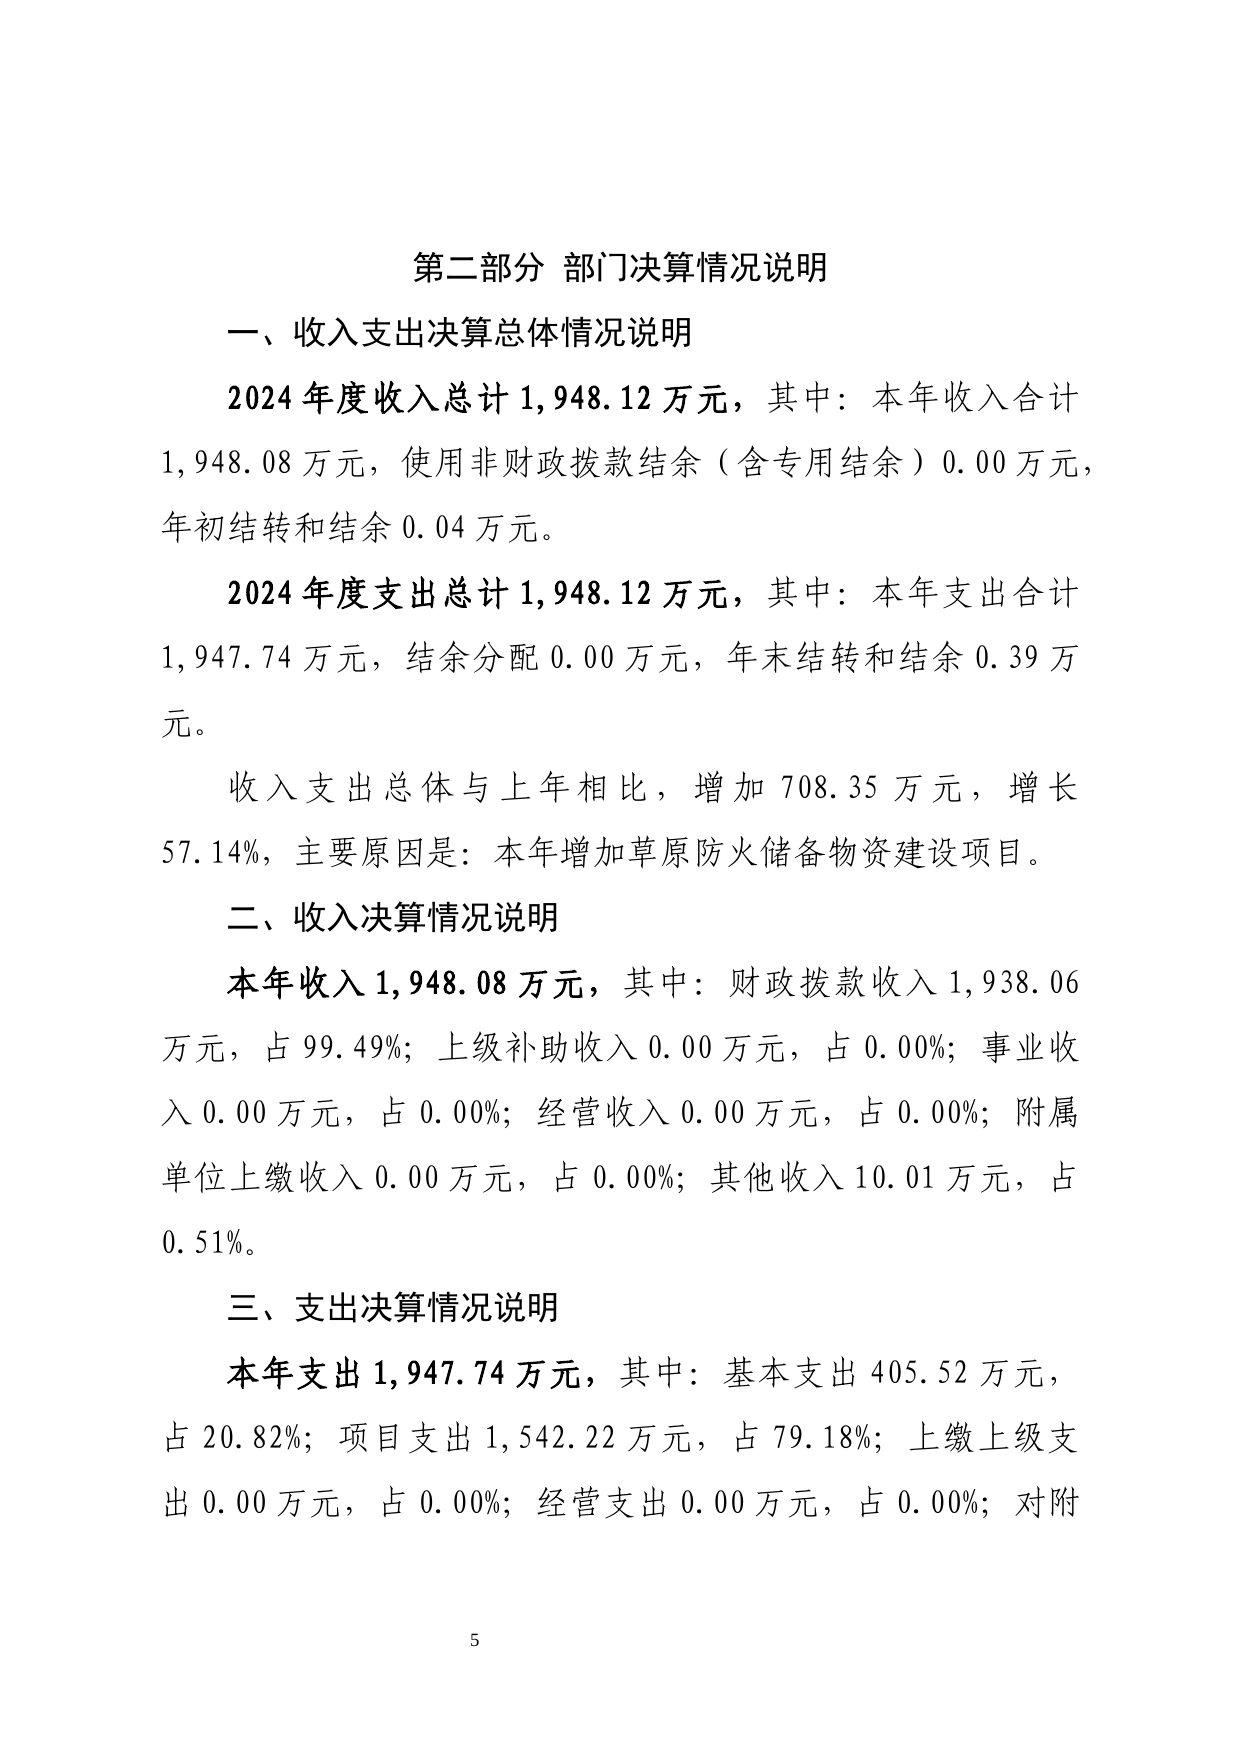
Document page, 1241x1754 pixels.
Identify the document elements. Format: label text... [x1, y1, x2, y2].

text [159, 1338, 1081, 1533]
text 一、收入支出决算总体情况说明 [159, 298, 1081, 363]
text 2024年度收入总计1,948.12万元，其中：本年收入合计1,948.08万元，使用非财政拨款结余（含专用结余）0.00万元，年初结转和结余0.04万元。 [159, 363, 1081, 558]
text 收入支出总体与上年相比，增加708.35万元，增长57.14%，主要原因是：本年增加草原防火储备物资建设项目。 [159, 753, 1081, 883]
text 2024年度支出总计1,948.12万元，其中：本年支出合计1,947.74万元，结余分配0.00万元，年末结转和结余0.39万元。 [159, 558, 1081, 753]
text 二、收入决算情况说明 [159, 883, 1081, 948]
text 第二部分 部门决算情况说明 [159, 233, 1081, 298]
text 三、支出决算情况说明 [159, 1273, 1081, 1338]
text 本年收入1,948.08万元，其中：财政拨款收入1,938.06万元，占99.49%；上级补助收入0.00万元，占0.00%；事业收入0.00万元，占0.00%；经营收入0.00万元，占0.00%；附属单位上缴收入0.00万元，占0.00%；其他收入10.01万元，占0.51%。 [159, 948, 1081, 1273]
